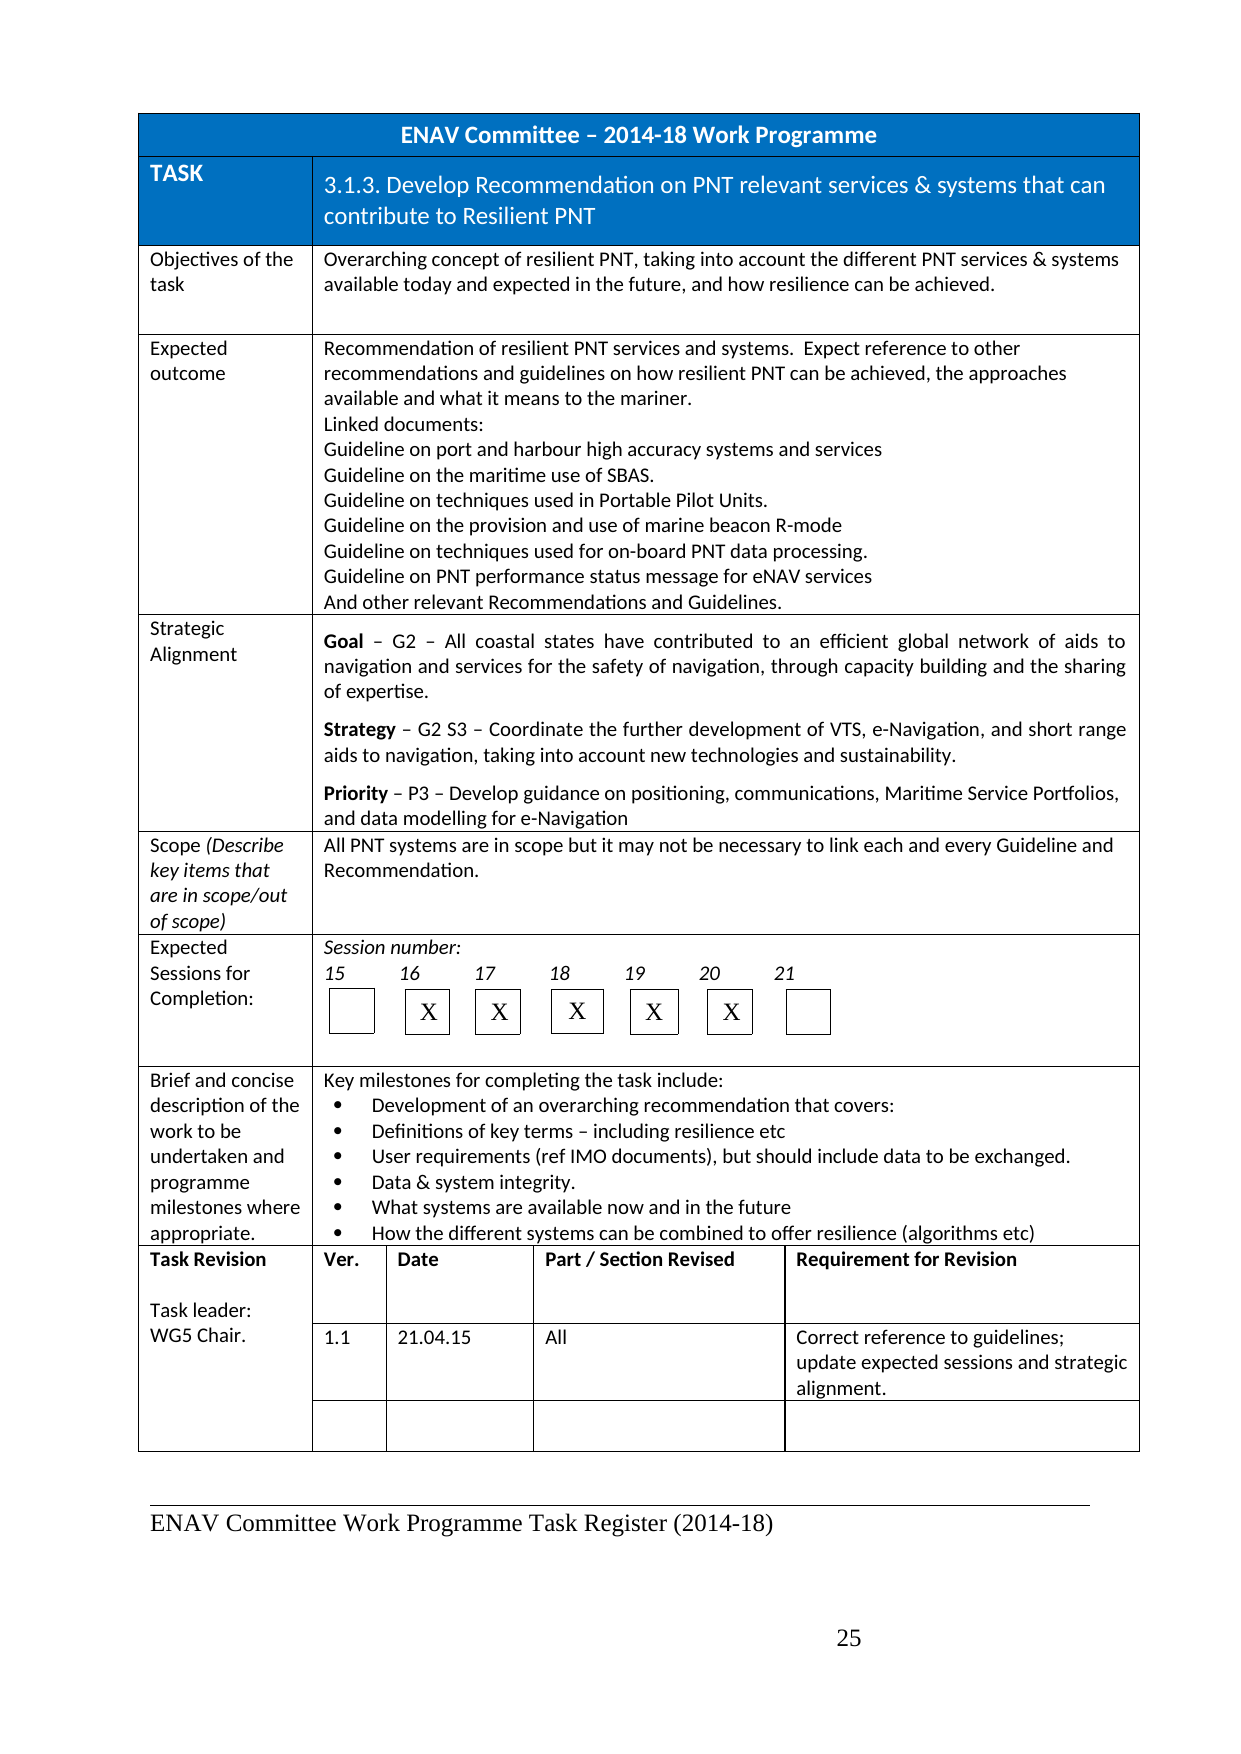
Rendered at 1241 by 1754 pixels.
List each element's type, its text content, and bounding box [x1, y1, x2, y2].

table_cell Objectives of the task [139, 246, 312, 334]
table_cell Key milestones for completing the task include: Development of an overarching recommendation that covers: Definitions of key terms – including resilience etc User requirements (ref IMO documents), but should include data to be exchanged. Data & system integrity. What systems are available now and in the future How the different systems can be combined to offer resilience (algorithms etc) [313, 1067, 1139, 1245]
table_cell Brief and concise description of the work to be undertaken and programme milestones where appropriate. [139, 1067, 312, 1245]
table_cell [534, 1401, 784, 1451]
table_cell Goal – G2 – All coastal states have contributed to an efficient global network of aids to navigation and services for the safety of navigation, through capacity building and the sharing of expertise. Strategy – G2 S3 – Coordinate the further development of VTS, e-Navigation, and short range aids to navigation, taking into account new technologies and sustainability. Priority – P3 – Develop guidance on positioning, communications, Maritime Service Portfolios, and data modelling for e-Navigation [313, 615, 1139, 831]
table_cell Expected Sessions for Completion: [139, 935, 312, 1066]
table_cell Task Revision Task leader: WG5 Chair. [139, 1246, 312, 1451]
table_cell Correct reference to guidelines; update expected sessions and strategic alignment. [786, 1324, 1139, 1400]
table_cell Session number: 15 16 17 18 19 20 21 [313, 935, 1139, 1066]
table_cell Overarching concept of resilient PNT, taking into account the different PNT services & systems available today and expected in the future, and how resilience can be achieved. [313, 246, 1139, 334]
table_cell Part / Section Revised [534, 1246, 784, 1323]
table_cell 1.1 [313, 1324, 386, 1400]
table_cell Ver. [313, 1246, 386, 1323]
table_cell TASK [139, 157, 312, 245]
table_cell Expected outcome [139, 335, 312, 614]
table_cell [786, 1401, 1139, 1451]
table_cell All [534, 1324, 784, 1400]
table_header ENAV Committee – 2014-18 Work Programme [139, 114, 1139, 156]
table_cell [313, 1401, 386, 1451]
table_cell 21.04.15 [387, 1324, 533, 1400]
table_cell Strategic Alignment [139, 615, 312, 831]
table_cell Requirement for Revision [786, 1246, 1139, 1323]
table_cell All PNT systems are in scope but it may not be necessary to link each and every Guideline and Recommendation. [313, 832, 1139, 933]
table_cell [387, 1401, 533, 1451]
table_cell Date [387, 1246, 533, 1323]
table_cell Scope (Describe key items that are in scope/out of scope) [139, 832, 312, 933]
table_cell 3.1.3. Develop Recommendation on PNT relevant services & systems that can contribute to Resilient PNT [313, 157, 1139, 245]
table_cell Recommendation of resilient PNT services and systems. Expect reference to other recommendations and guidelines on how resilient PNT can be achieved, the approaches available and what it means to the mariner. Linked documents: Guideline on port and harbour high accuracy systems and services Guideline on the maritime use of SBAS. Guideline on techniques used in Portable Pilot Units. Guideline on the provision and use of marine beacon R-mode Guideline on techniques used for on-board PNT data processing. Guideline on PNT performance status message for eNAV services And other relevant Recommendations and Guidelines. [313, 335, 1139, 614]
